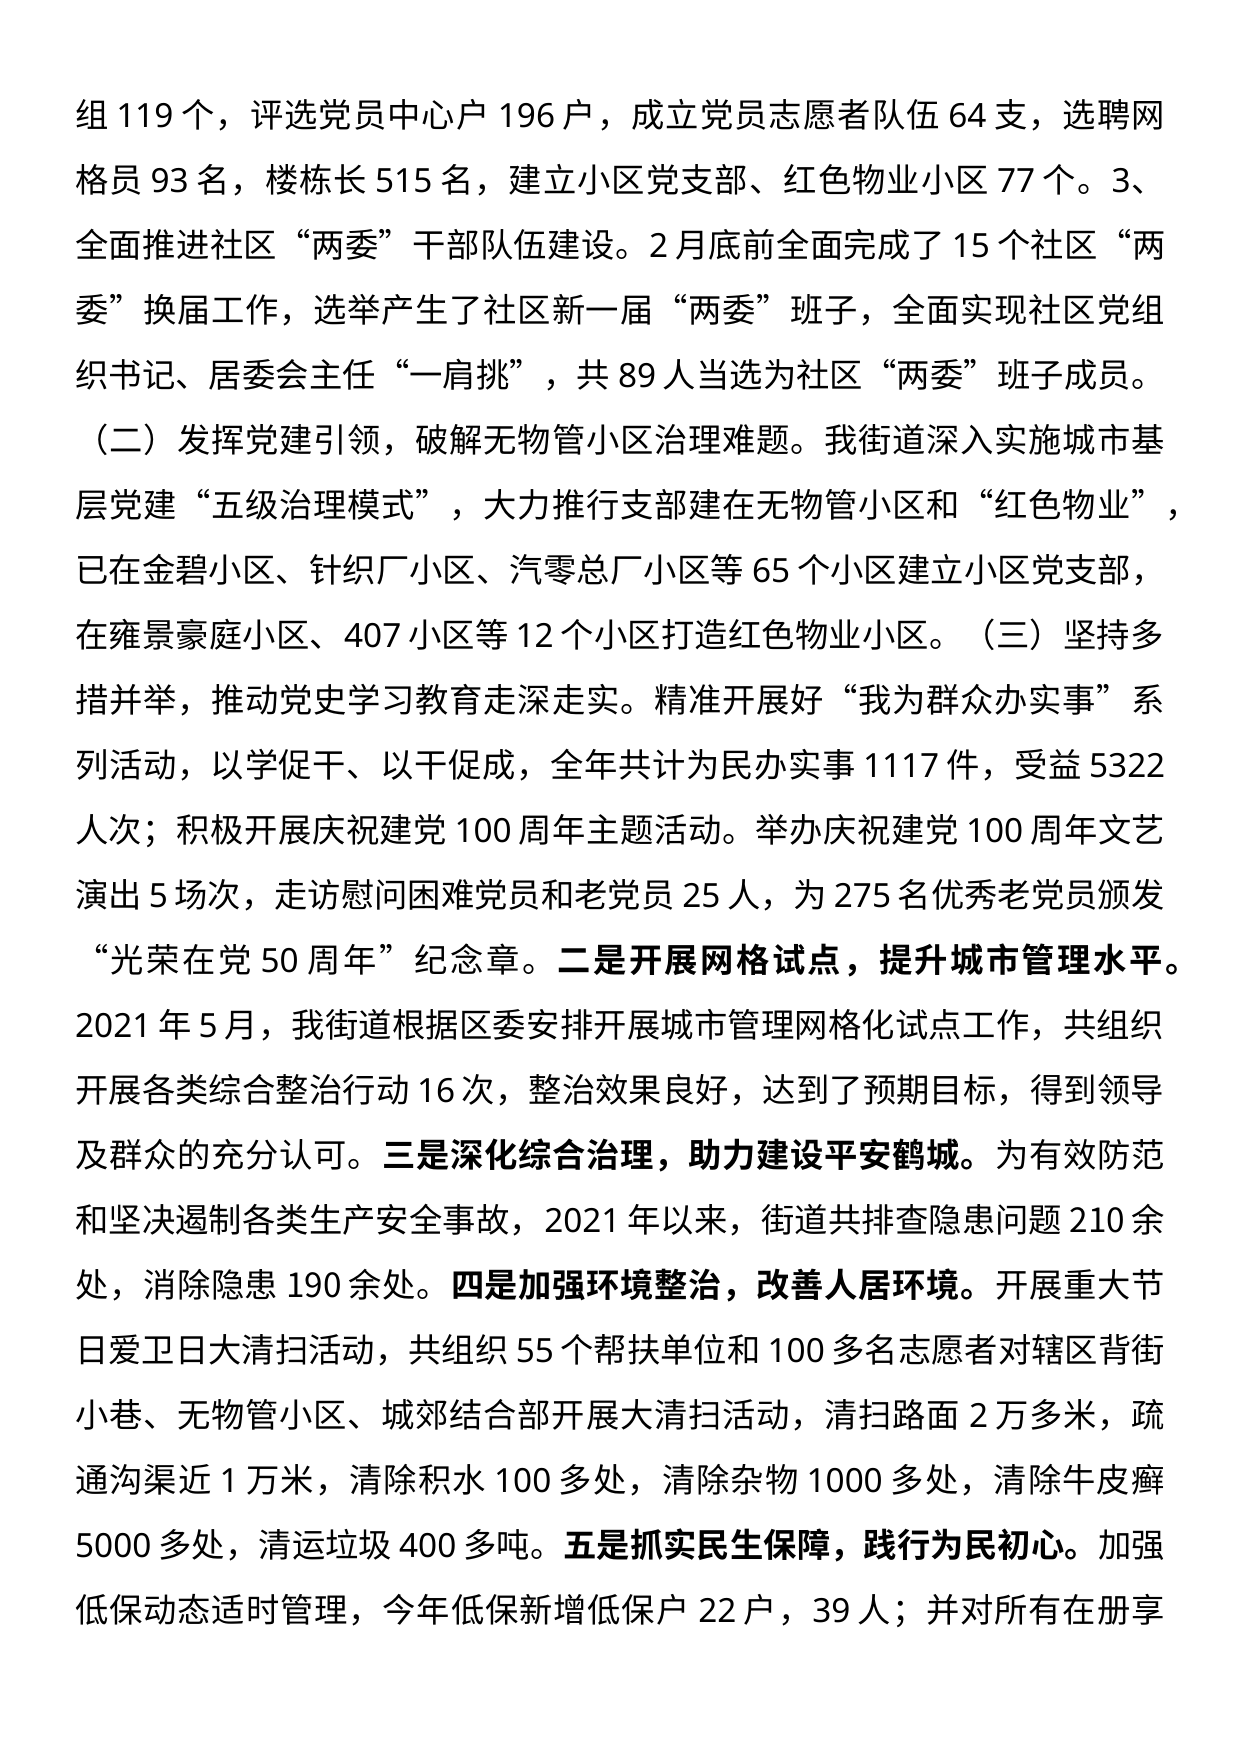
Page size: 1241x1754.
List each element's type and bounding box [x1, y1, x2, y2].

text [75, 81, 1165, 1641]
